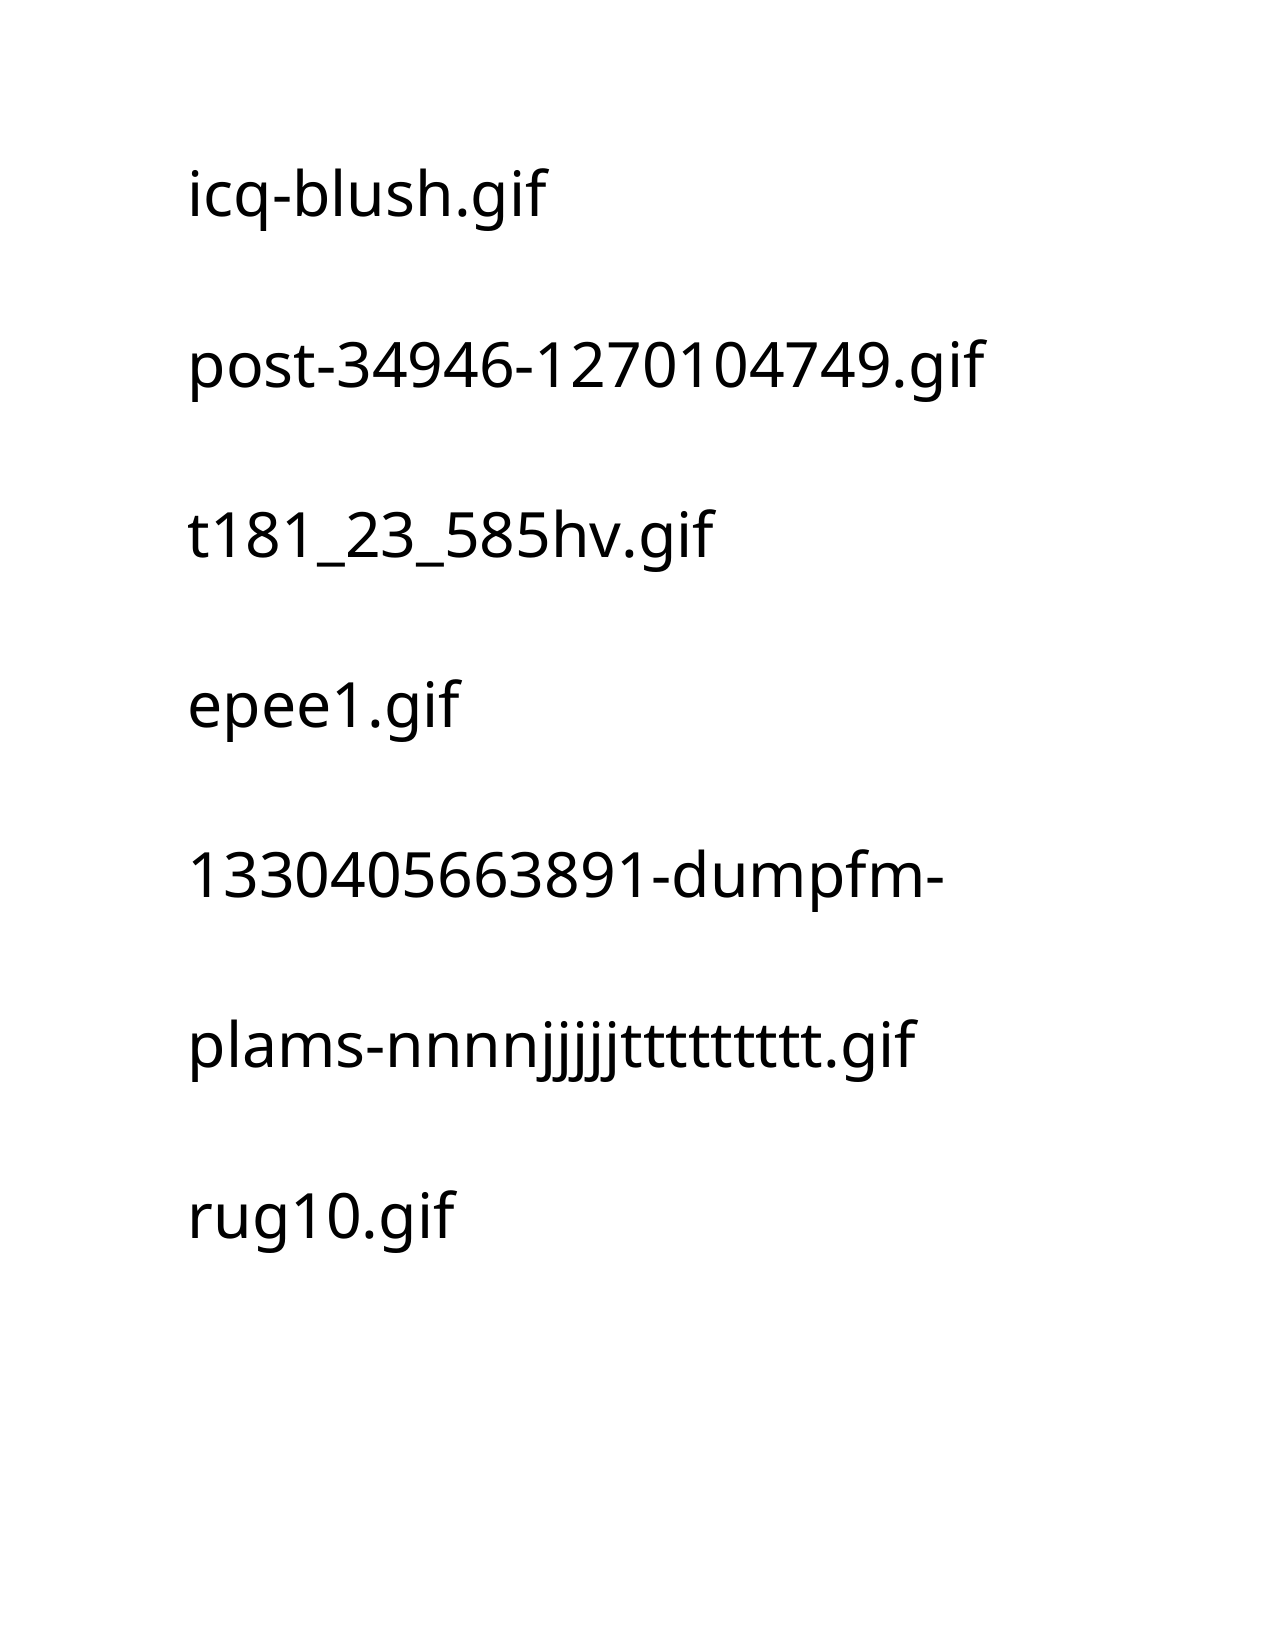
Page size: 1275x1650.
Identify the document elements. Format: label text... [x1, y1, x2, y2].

text epee1.gif [187, 661, 1087, 746]
text rug10.gif [187, 1171, 1087, 1256]
text 1330405663891-dumpfm-plams-nnnnjjjjjttttttttt.gif [187, 831, 1087, 1086]
text icq-blush.gif [187, 150, 1087, 235]
text post-34946-1270104749.gif [187, 320, 1087, 405]
text t181_23_585hv.gif [187, 490, 1087, 576]
